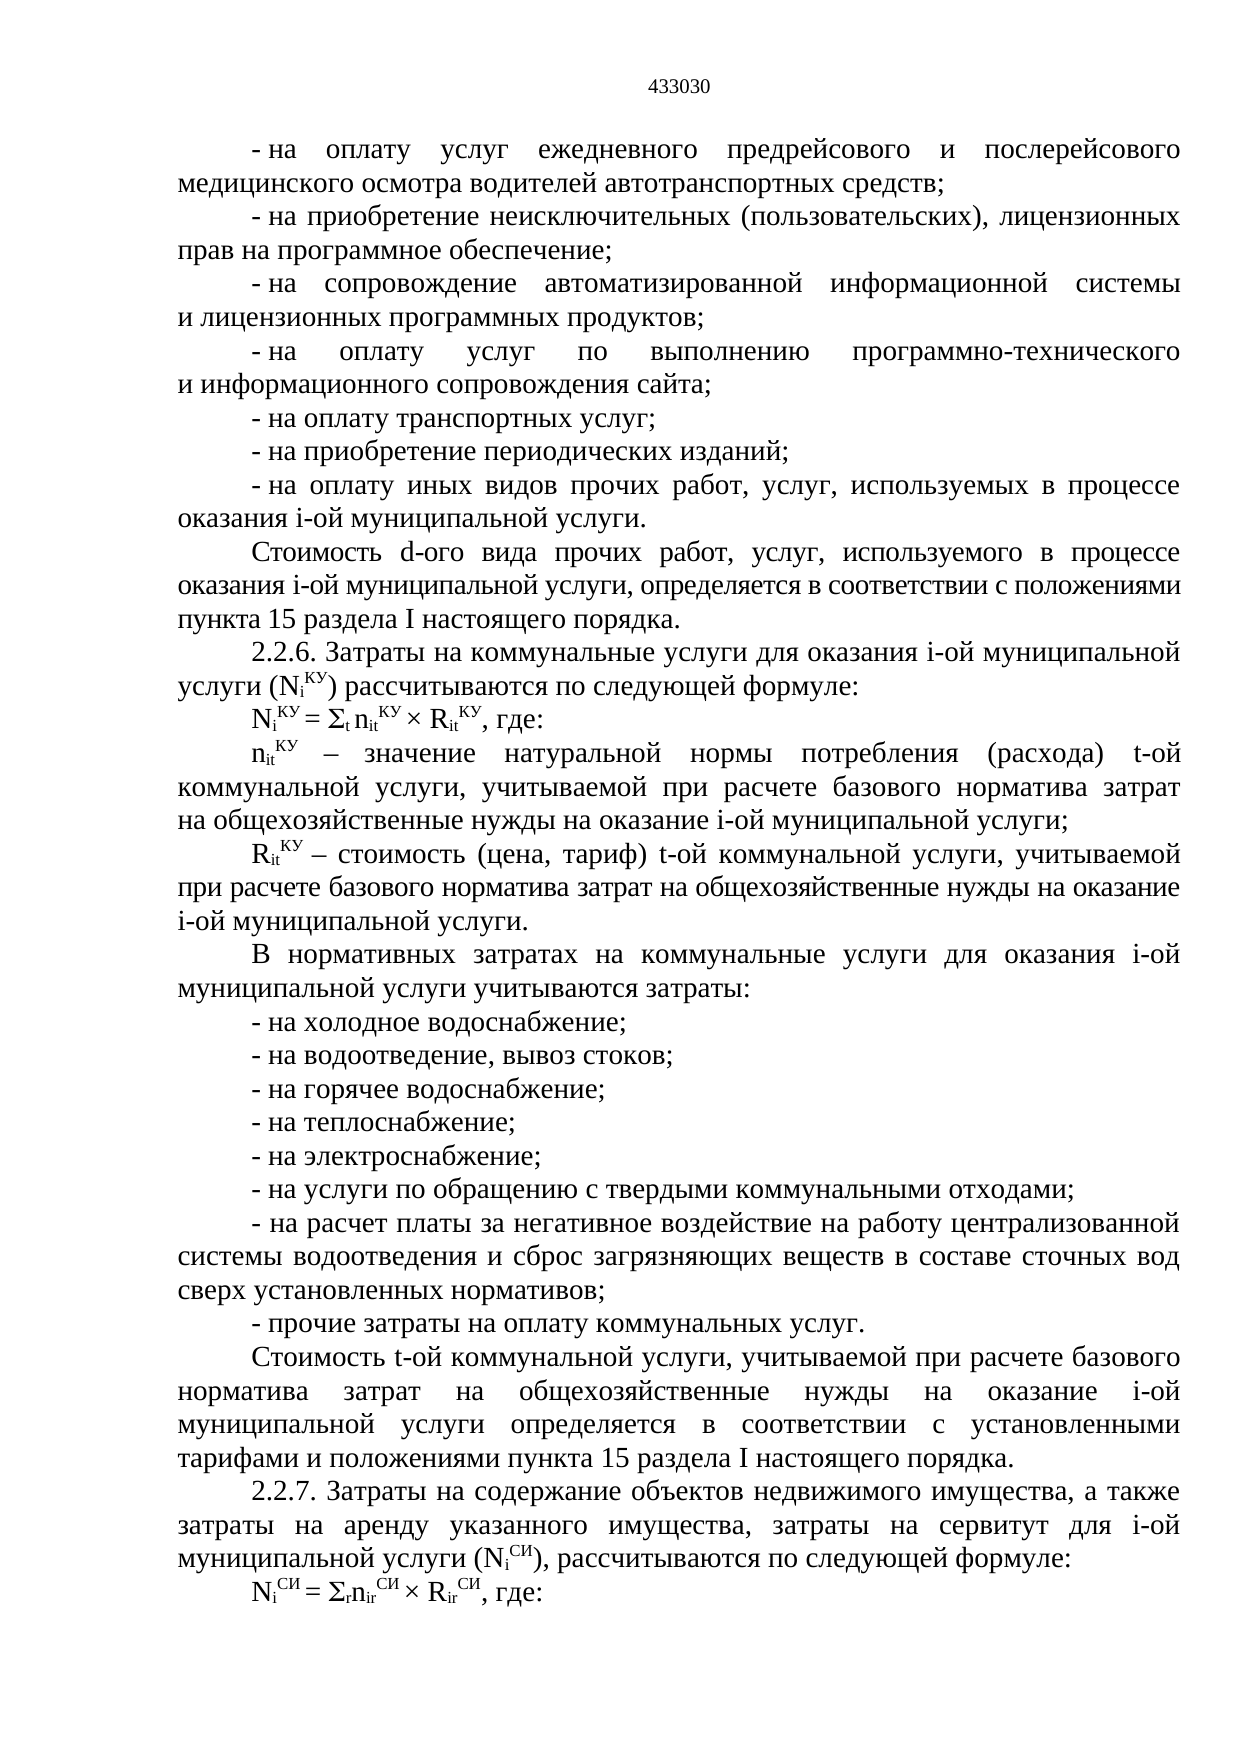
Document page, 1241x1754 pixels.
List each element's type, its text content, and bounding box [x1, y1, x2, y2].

text - на оплату иных видов прочих работ, услуг, используемых в процессе оказания i-ой муниципальной услуги. [177, 467, 1181, 534]
text - на приобретение периодических изданий; [177, 433, 1181, 467]
text - на оплату транспортных услуг; [177, 400, 1181, 433]
text nitКУ – значение натуральной нормы потребления (расхода) t-ой коммунальной услуги, учитываемой при расчете базового норматива затрат на общехозяйственные нужды на оказание i-ой муниципальной услуги; [177, 735, 1181, 836]
text В нормативных затратах на коммунальные услуги для оказания i-ой муниципальной услуги учитываются затраты: [177, 937, 1181, 1004]
text Стоимость t-ой коммунальной услуги, учитываемой при расчете базового норматива затрат на общехозяйственные нужды на оказание i-ой муниципальной услуги определяется в соответствии с установленными тарифами и положениями пункта 15 раздела I настоящего порядка. [177, 1339, 1181, 1473]
text - на услуги по обращению с твердыми коммунальными отходами; [177, 1171, 1181, 1205]
text NiКУ = t nitКУ × RitКУ, где: [177, 702, 272, 735]
text - на оплату услуг по выполнению программно-технического и информационного сопровождения сайта; [177, 333, 1181, 400]
text 2.2.6. Затраты на коммунальные услуги для оказания i-ой муниципальной услуги (NiКУ) рассчитываются по следующей формуле: [177, 634, 1181, 702]
text - на горячее водоснабжение; [177, 1071, 1181, 1104]
text - на сопровождение автоматизированной информационной системы и лицензионных программных продуктов; [177, 266, 1181, 333]
text - на электроснабжение; [177, 1138, 1181, 1171]
text - на расчет платы за негативное воздействие на работу централизованной системы водоотведения и сброс загрязняющих веществ в составе сточных вод сверх установленных нормативов; [177, 1205, 1181, 1306]
text RitКУ – стоимость (цена, тариф) t-ой коммунальной услуги, учитываемой при расчете базового норматива затрат на общехозяйственные нужды на оказание i-ой муниципальной услуги. [177, 836, 1181, 937]
text Стоимость d-ого вида прочих работ, услуг, используемого в процессе оказания i-ой муниципальной услуги, определяется в соответствии с положениями пункта 15 раздела I настоящего порядка. [177, 534, 1181, 634]
text NiСИ = rnirСИ × RirСИ, где: [177, 1574, 272, 1607]
text - на теплоснабжение; [177, 1104, 1181, 1138]
text NiКУ = t nitКУ × RitКУ, где: [304, 702, 1181, 735]
text - на холодное водоснабжение; [177, 1004, 1181, 1037]
text NiСИ = rnirСИ × RirСИ, где: [277, 1574, 1181, 1607]
text 2.2.7. Затраты на содержание объектов недвижимого имущества, а также затраты на аренду указанного имущества, затраты на сервитут для i-ой муниципальной услуги (NiСИ), рассчитываются по следующей формуле: [177, 1473, 1181, 1574]
text - на водоотведение, вывоз стоков; [177, 1037, 1181, 1071]
text - прочие затраты на оплату коммунальных услуг. [177, 1306, 1181, 1339]
text - на оплату услуг ежедневного предрейсового и послерейсового медицинского осмотра водителей автотранспортных средств; [177, 131, 1181, 198]
text - на приобретение неисключительных (пользовательских), лицензионных прав на программное обеспечение; [177, 198, 1181, 266]
